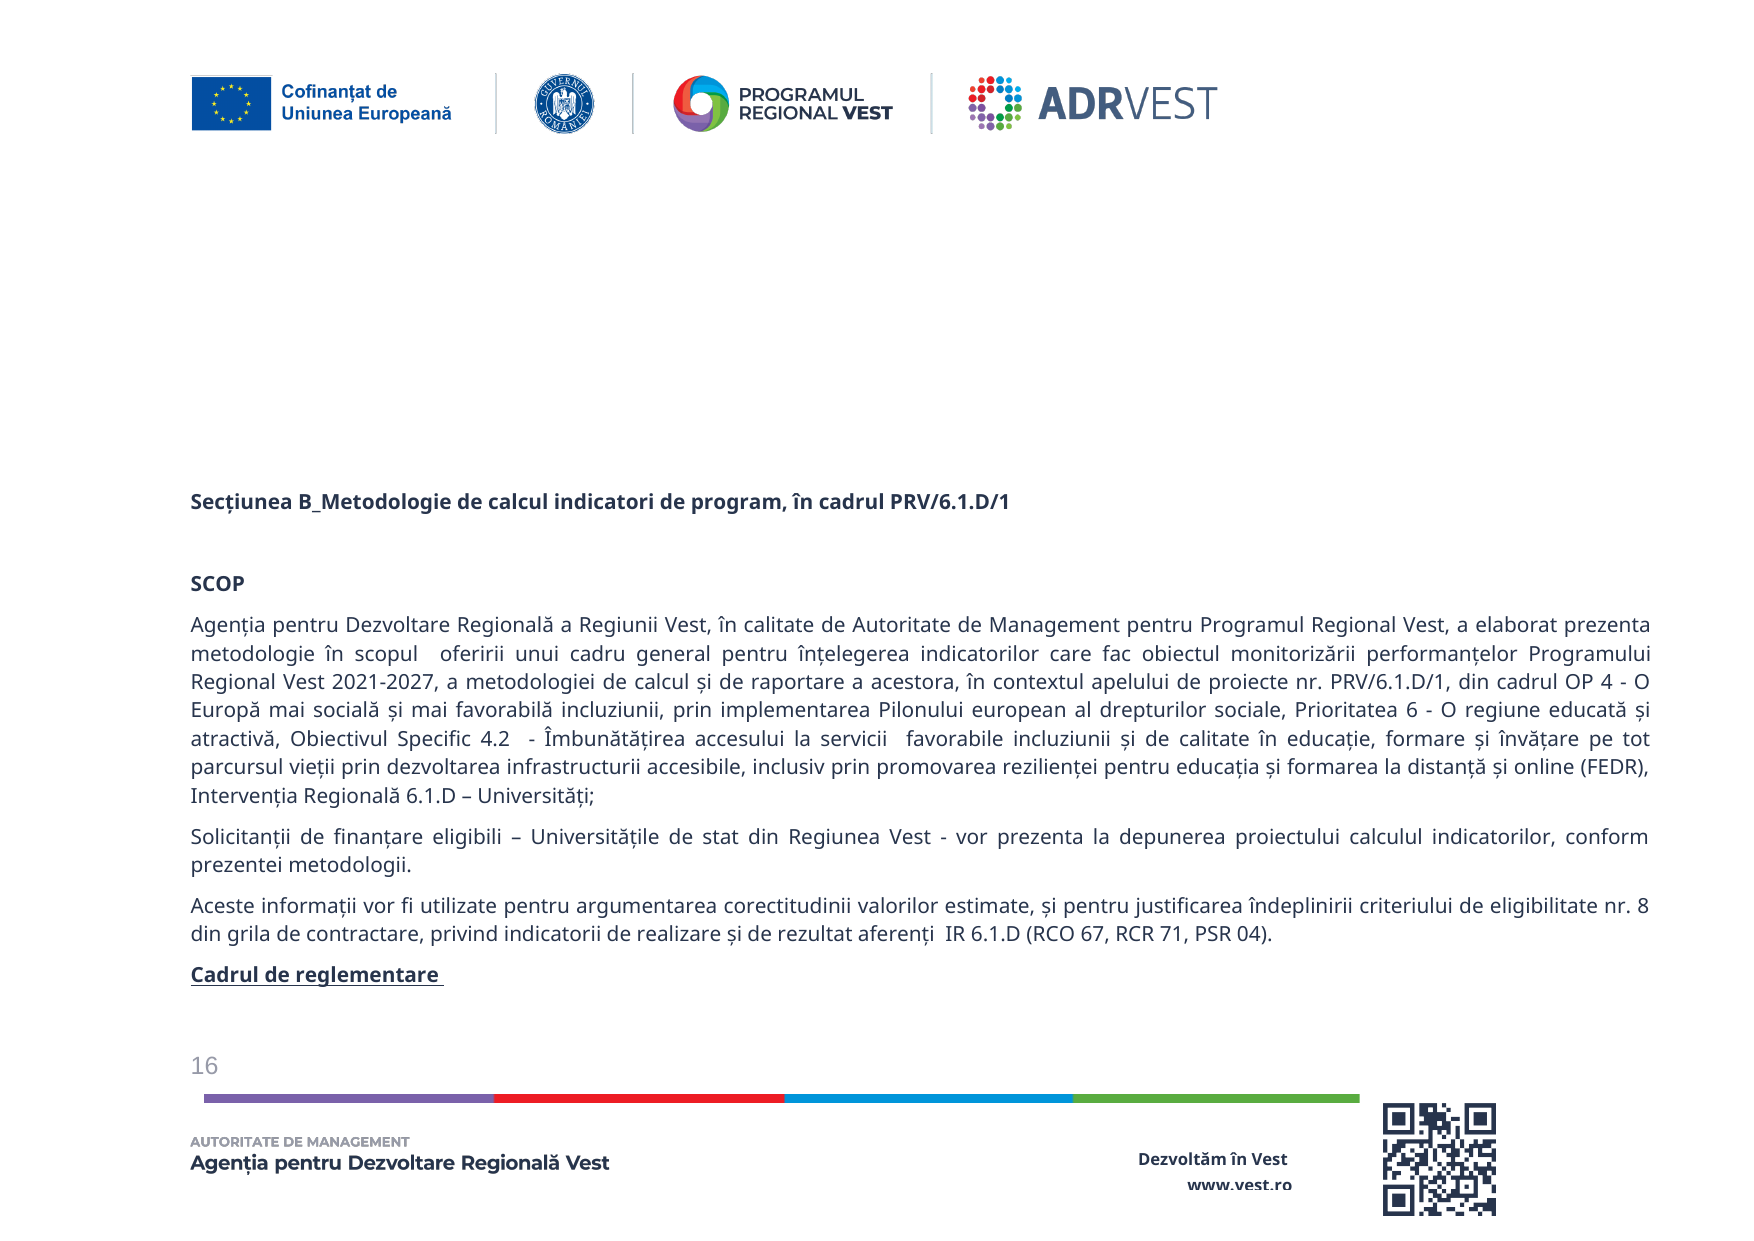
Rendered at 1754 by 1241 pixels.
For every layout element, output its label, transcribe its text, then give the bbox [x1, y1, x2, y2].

text Secțiunea B_Metodologie de calcul indicatori de program, în cadrul PRV/6.1.D/1 [190, 487, 1652, 516]
text Cadrul de reglementare [190, 961, 1652, 989]
text SCOP [190, 569, 1652, 598]
picture [1374, 1094, 1505, 1225]
text Solicitanții de finanțare eligibili – Universitățile de stat din Regiunea Vest - vor prezenta la depunerea proiectului calculul indicatorilor, conform prezentei metodologii. [190, 822, 1652, 879]
text Agenția pentru Dezvoltare Regională a Regiunii Vest, în calitate de Autoritate de Management pentru Programul Regional Vest, a elaborat prezenta metodologie în scopul oferirii unui cadru general pentru înțelegerea indicatorilor care fac obiectul monitorizării performanțelor Programului Regional Vest 2021-2027, a metodologiei de calcul și de raportare a acestora, în contextul apelului de proiecte nr. PRV/6.1.D/1, din cadrul OP 4 - O Europă mai socială și mai favorabilă incluziunii, prin implementarea Pilonului european al drepturilor sociale, Prioritatea 6 - O regiune educată și atractivă, Obiectivul Specific 4.2 - Îmbunătățirea accesului la servicii favorabile incluziunii și de calitate în educație, formare și învățare pe tot parcursul vieții prin dezvoltarea infrastructurii accesibile, inclusiv prin promovarea rezilienței pentru educația și formarea la distanță și online (FEDR), Intervenția Regională 6.1.D – Universități; [190, 610, 1652, 809]
picture [190, 73, 1218, 134]
text Aceste informații vor fi utilizate pentru argumentarea corectitudinii valorilor estimate, și pentru justificarea îndeplinirii criteriului de eligibilitate nr. 8 din grila de contractare, privind indicatorii de realizare și de rezultat aferenți IR 6.1.D (RCO 67, RCR 71, PSR 04). [190, 891, 1652, 948]
